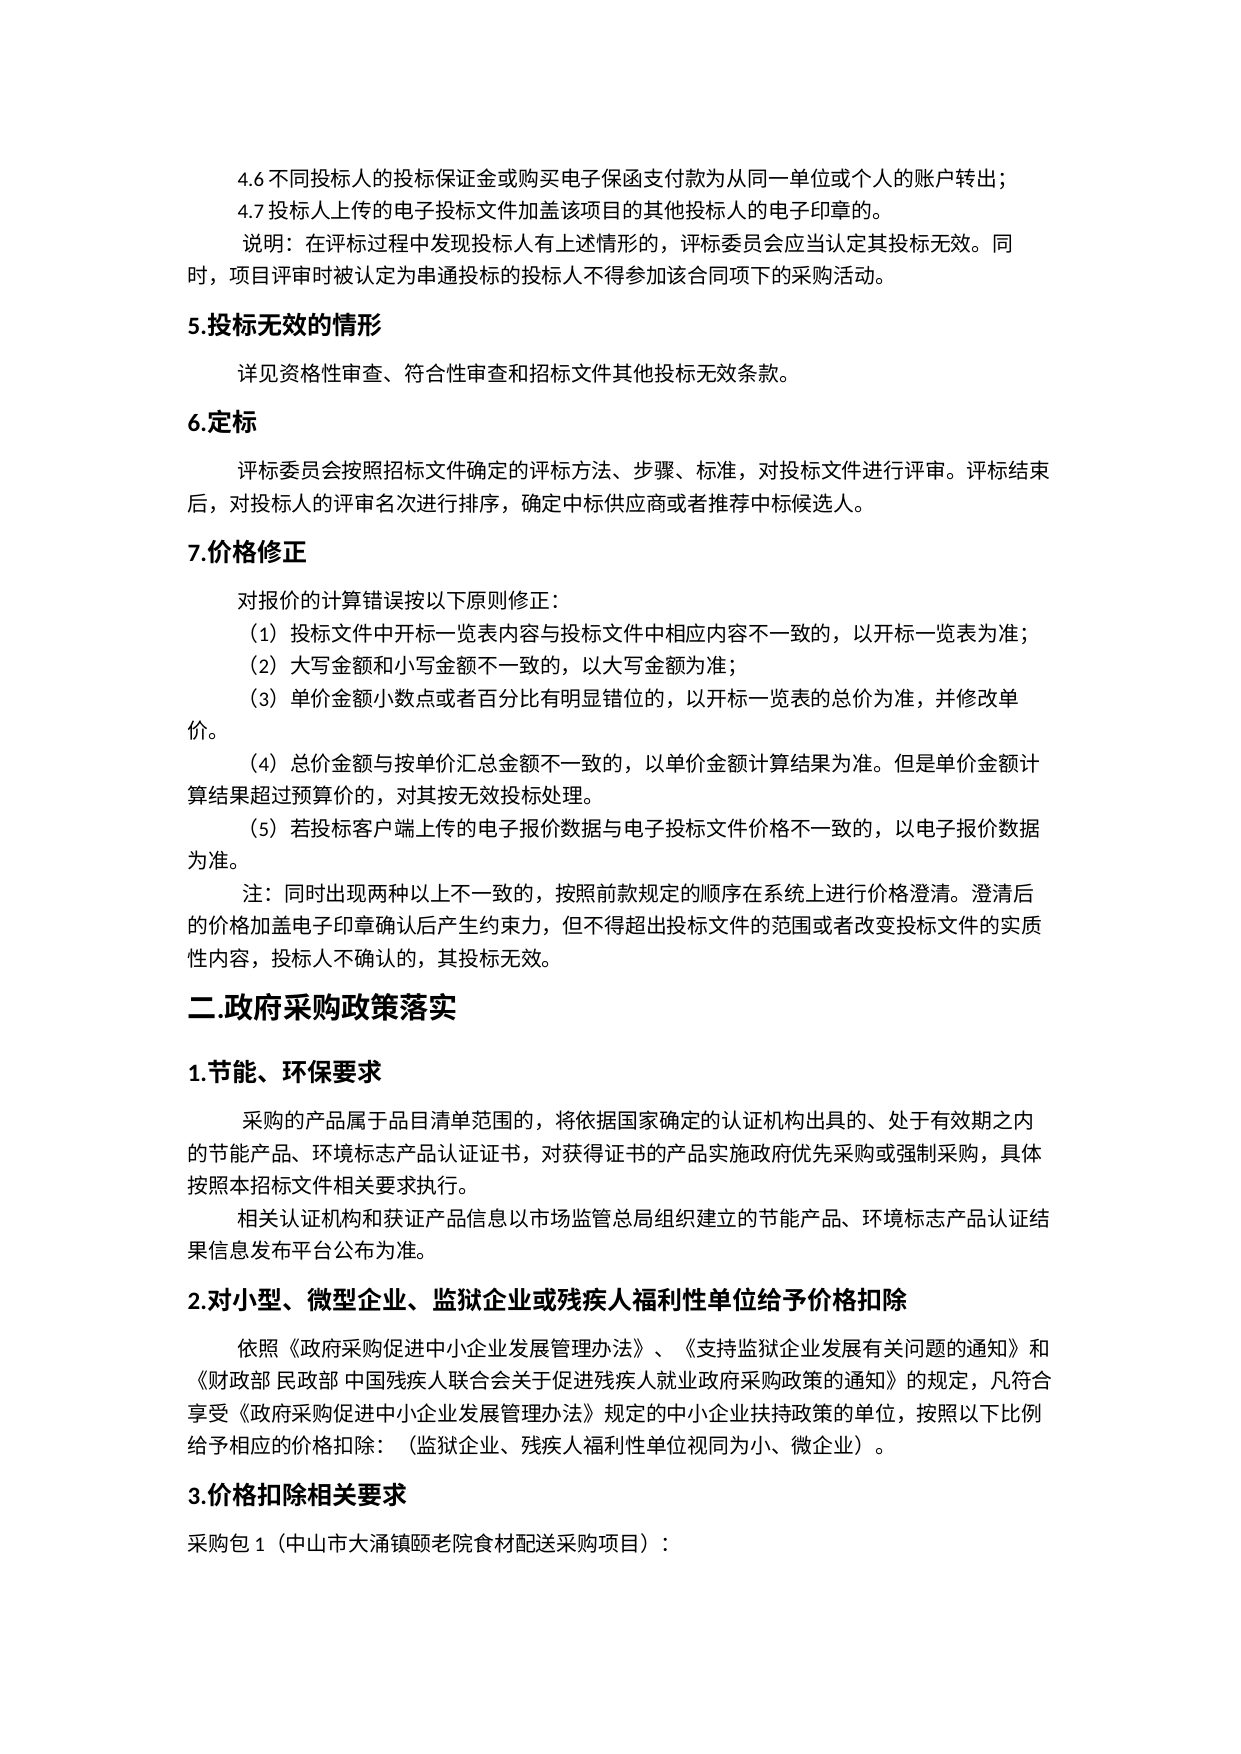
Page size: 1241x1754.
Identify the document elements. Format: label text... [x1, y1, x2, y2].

text 相关认证机构和获证产品信息以市场监管总局组织建立的节能产品、环境标志产品认证结果信息发布平台公布为准。 [187, 1202, 1053, 1267]
text （5）若投标客户端上传的电子报价数据与电子投标文件价格不一致的，以电子报价数据为准。 [187, 812, 1053, 877]
text 7.价格修正 [187, 519, 1053, 584]
text 详见资格性审查、符合性审查和招标文件其他投标无效条款。 [187, 357, 1053, 389]
text 采购包1（中山市大涌镇颐老院食材配送采购项目）： [187, 1527, 1053, 1559]
text 二.政府采购政策落实 [187, 974, 1053, 1039]
text 对报价的计算错误按以下原则修正： [187, 584, 1053, 617]
text 依照《政府采购促进中小企业发展管理办法》、《支持监狱企业发展有关问题的通知》和《财政部 民政部 中国残疾人联合会关于促进残疾人就业政府采购政策的通知》的规定，凡符合享受《政府采购促进中小企业发展管理办法》规定的中小企业扶持政策的单位，按照以下比例给予相应的价格扣除：（监狱企业、残疾人福利性单位视同为小、微企业）。 [187, 1332, 1053, 1462]
text （2）大写金额和小写金额不一致的，以大写金额为准； [187, 649, 1053, 682]
text 4.7投标人上传的电子投标文件加盖该项目的其他投标人的电子印章的。 [187, 194, 1053, 227]
text 4.6不同投标人的投标保证金或购买电子保函支付款为从同一单位或个人的账户转出； [187, 162, 1053, 194]
text 2.对小型、微型企业、监狱企业或残疾人福利性单位给予价格扣除 [187, 1267, 1053, 1332]
text 说明：在评标过程中发现投标人有上述情形的，评标委员会应当认定其投标无效。同时，项目评审时被认定为串通投标的投标人不得参加该合同项下的采购活动。 [187, 227, 1053, 292]
text 5.投标无效的情形 [187, 292, 1053, 357]
text 1.节能、环保要求 [187, 1039, 1053, 1104]
text 6.定标 [187, 389, 1053, 454]
text （3）单价金额小数点或者百分比有明显错位的，以开标一览表的总价为准，并修改单价。 [187, 682, 1053, 747]
text 3.价格扣除相关要求 [187, 1462, 1053, 1527]
text （1）投标文件中开标一览表内容与投标文件中相应内容不一致的，以开标一览表为准； [187, 617, 1053, 649]
text （4）总价金额与按单价汇总金额不一致的，以单价金额计算结果为准。但是单价金额计算结果超过预算价的，对其按无效投标处理。 [187, 747, 1053, 812]
text 采购的产品属于品目清单范围的，将依据国家确定的认证机构出具的、处于有效期之内的节能产品、环境标志产品认证证书，对获得证书的产品实施政府优先采购或强制采购，具体按照本招标文件相关要求执行。 [187, 1104, 1053, 1202]
text 注：同时出现两种以上不一致的，按照前款规定的顺序在系统上进行价格澄清。澄清后的价格加盖电子印章确认后产生约束力，但不得超出投标文件的范围或者改变投标文件的实质性内容，投标人不确认的，其投标无效。 [187, 877, 1053, 974]
text 评标委员会按照招标文件确定的评标方法、步骤、标准，对投标文件进行评审。评标结束后，对投标人的评审名次进行排序，确定中标供应商或者推荐中标候选人。 [187, 454, 1053, 519]
